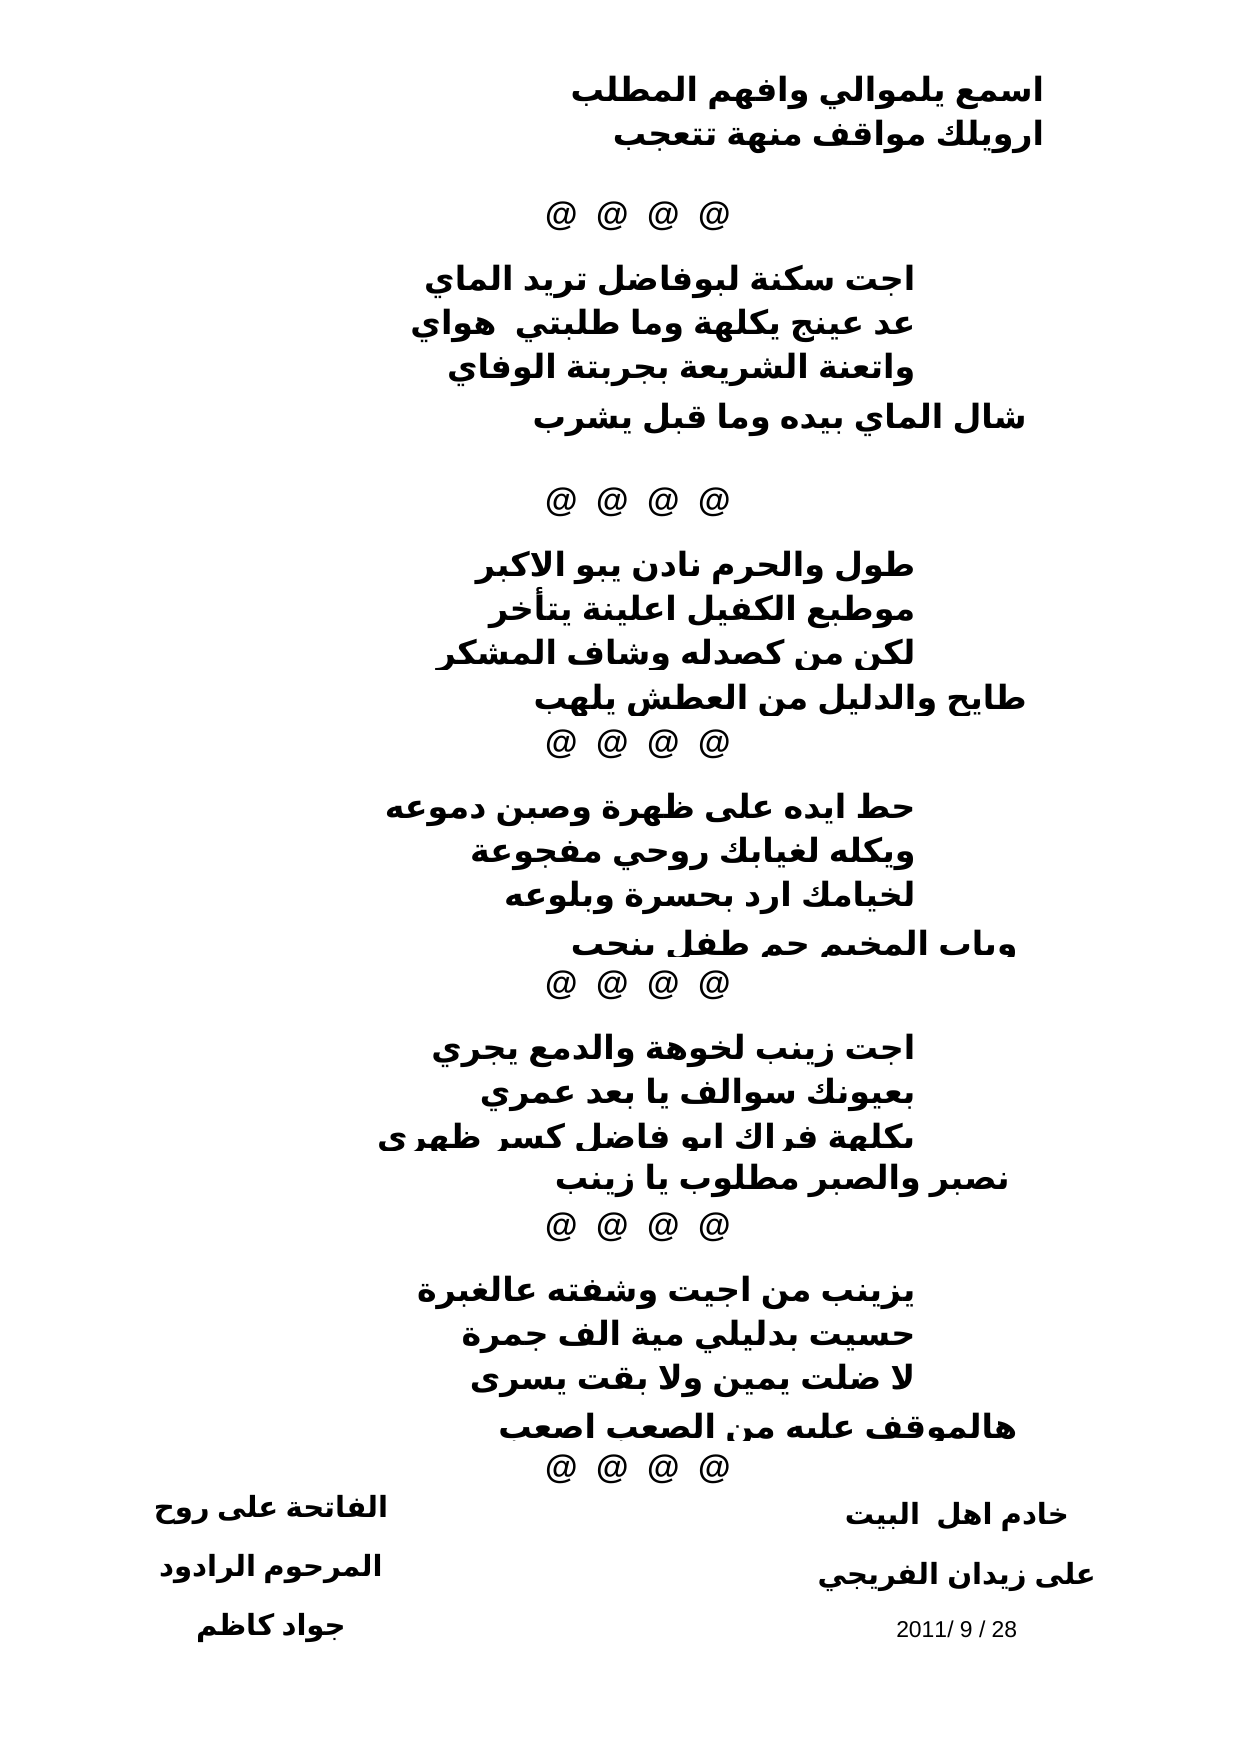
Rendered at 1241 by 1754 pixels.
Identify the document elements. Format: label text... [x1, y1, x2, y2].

text اجت زينب لخوهة والدمع يجري بعيونك سوالف يا بعد عمري يكلهة فراك ابو فاضل كسر ظهري @ @ @ @ [325, 1028, 916, 1151]
text حط ايده على ظهرة وصبن دموعه ويكله لغيابك روحي مفجوعة لخيامك ارد بحسرة وبلوعه @ @ @ @ [325, 964, 916, 1002]
text يزينب من اجيت وشفته عالغبرة حسيت بدليلي مية الف جمرة لا ضلت يمين ولا بقت يسرى @ @ @ @ [325, 1448, 916, 1485]
text طول والحرم نادن يبو الاكبر موطبع الكفيل اعلينة يتأخر لكن من كصدله وشاف المشكر @ @ @ @ [325, 545, 916, 670]
text حط ايده على ظهرة وصبن دموعه ويكله لغيابك روحي مفجوعة لخيامك ارد بحسرة وبلوعه @ @ @ @ [325, 787, 916, 916]
text طول والحرم نادن يبو الاكبر موطبع الكفيل اعلينة يتأخر لكن من كصدله وشاف المشكر @ @ @ @ [325, 723, 916, 760]
text اجت زينب لخوهة والدمع يجري بعيونك سوالف يا بعد عمري يكلهة فراك ابو فاضل كسر ظهري @ @ @ @ [325, 1212, 916, 1243]
text يزينب من اجيت وشفته عالغبرة حسيت بدليلي مية الف جمرة لا ضلت يمين ولا بقت يسرى @ @ @ @ [325, 1270, 916, 1400]
text اجت سكنة لبوفاضل تريد الماي عد عينج يكلهة وما طلبتي هواي واتعنة الشريعة بجربتة الوفاي @ @ @ @ [325, 465, 916, 518]
text اجت سكنة لبوفاضل تريد الماي عد عينج يكلهة وما طلبتي هواي واتعنة الشريعة بجربتة الوفاي @ @ @ @ [325, 259, 916, 390]
text @ @ @ @ [325, 194, 916, 233]
